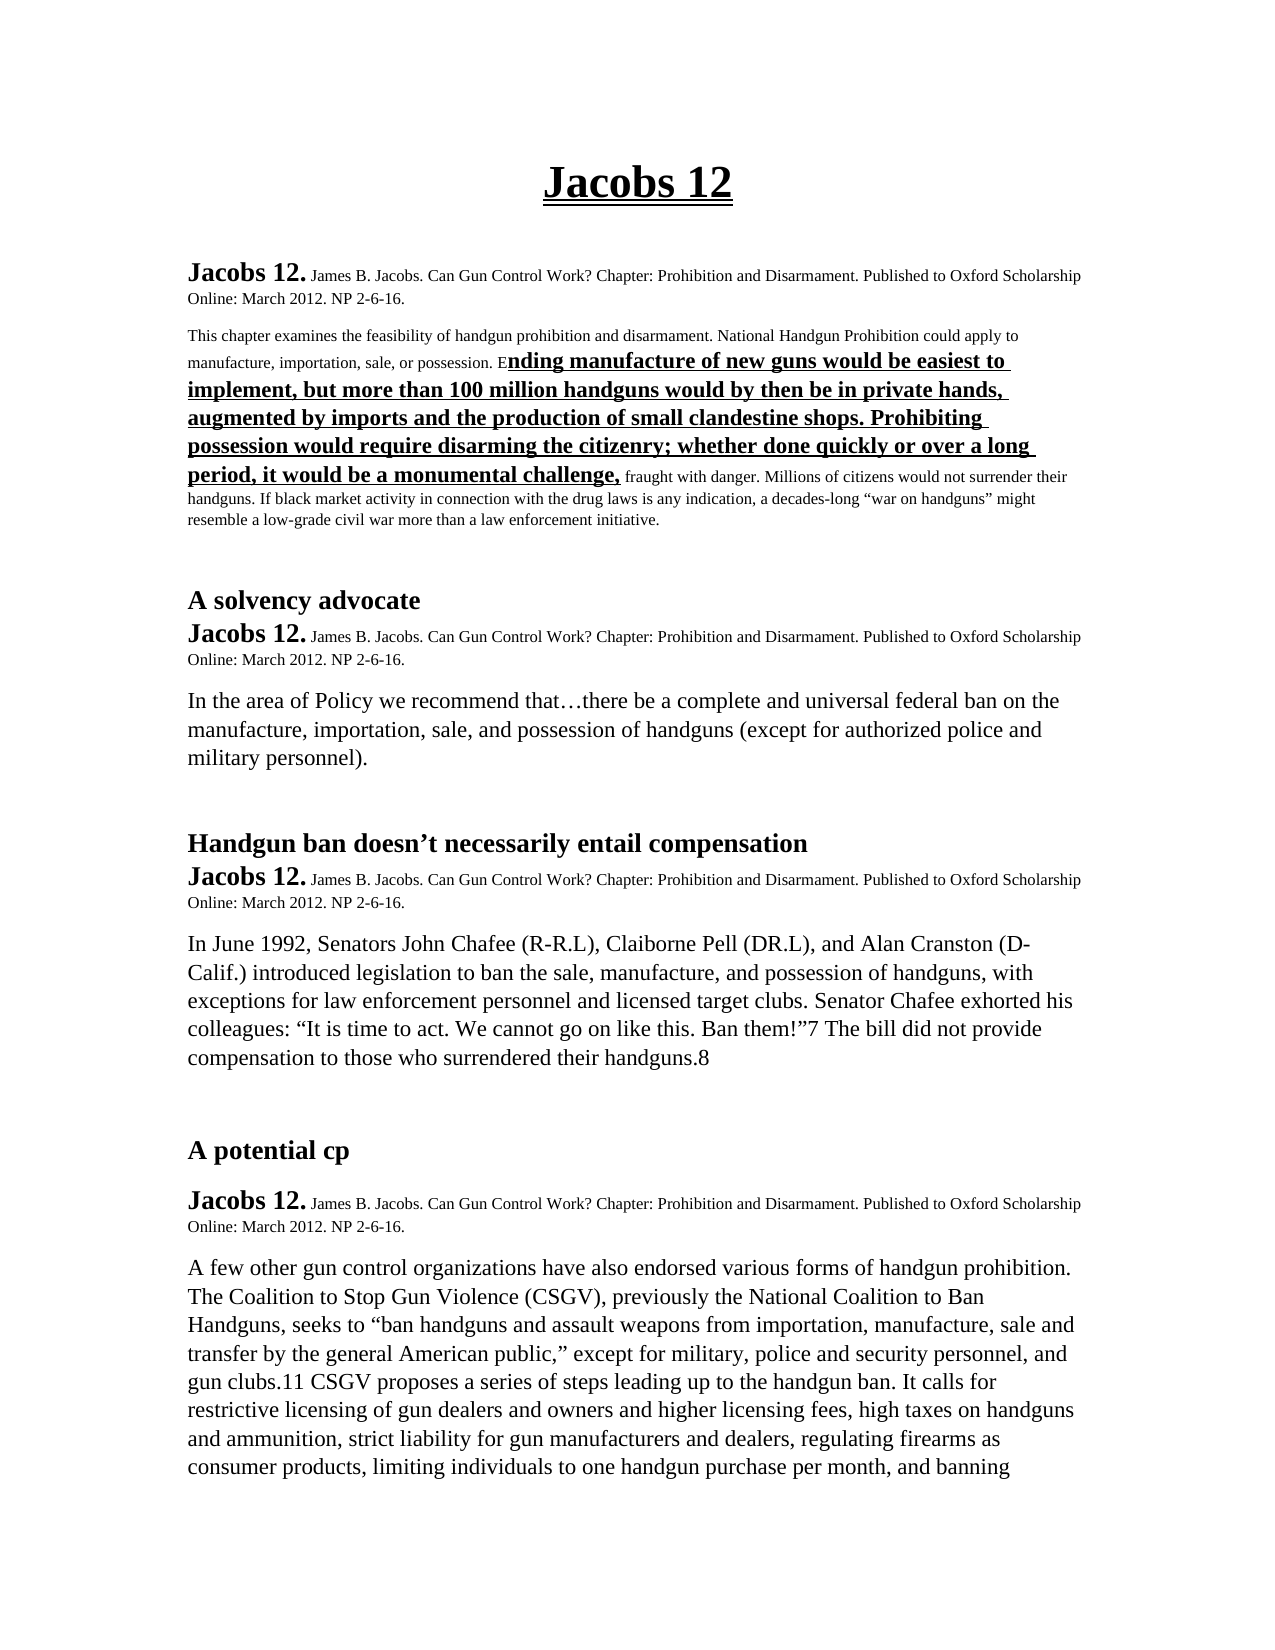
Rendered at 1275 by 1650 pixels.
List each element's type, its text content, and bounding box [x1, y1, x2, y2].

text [187, 1254, 1087, 1480]
text A potential cp [187, 1134, 1087, 1165]
subtitle Handgun ban doesn’t necessarily entail compensation [187, 827, 1087, 858]
text In June 1992, Senators John Chafee (R-R.L), Claiborne Pell (DR.L), and Alan Cranston (D-Calif.) introduced legislation to ban the sale, manufacture, and possession of handguns, with exceptions for law enforcement personnel and licensed target clubs. Senator Chafee exhorted his colleagues: “It is time to act. We cannot go on like this. Ban them!”7 The bill did not provide compensation to those who surrendered their handguns.8 [187, 930, 1087, 1070]
text In the area of Policy we recommend that…there be a complete and universal federal ban on the manufacture, importation, sale, and possession of handguns (except for authorized police and military personnel). [187, 687, 1087, 771]
subtitle Jacobs 12 [187, 154, 1087, 207]
subtitle A solvency advocate [187, 584, 1087, 615]
text This chapter examines the feasibility of handgun prohibition and disarmament. National Handgun Prohibition could apply to manufacture, importation, sale, or possession. Ending manufacture of new guns would be easiest to implement, but more than 100 million handguns would by then be in private hands, augmented by imports and the production of small clandestine shops. Prohibiting possession would require disarming the citizenry; whether done quickly or over a long period, it would be a monumental challenge, fraught with danger. Millions of citizens would not surrender their handguns. If black market activity in connection with the drug laws is any indication, a decades-long “war on handguns” might resemble a low-grade civil war more than a law enforcement initiative. [187, 326, 1087, 529]
